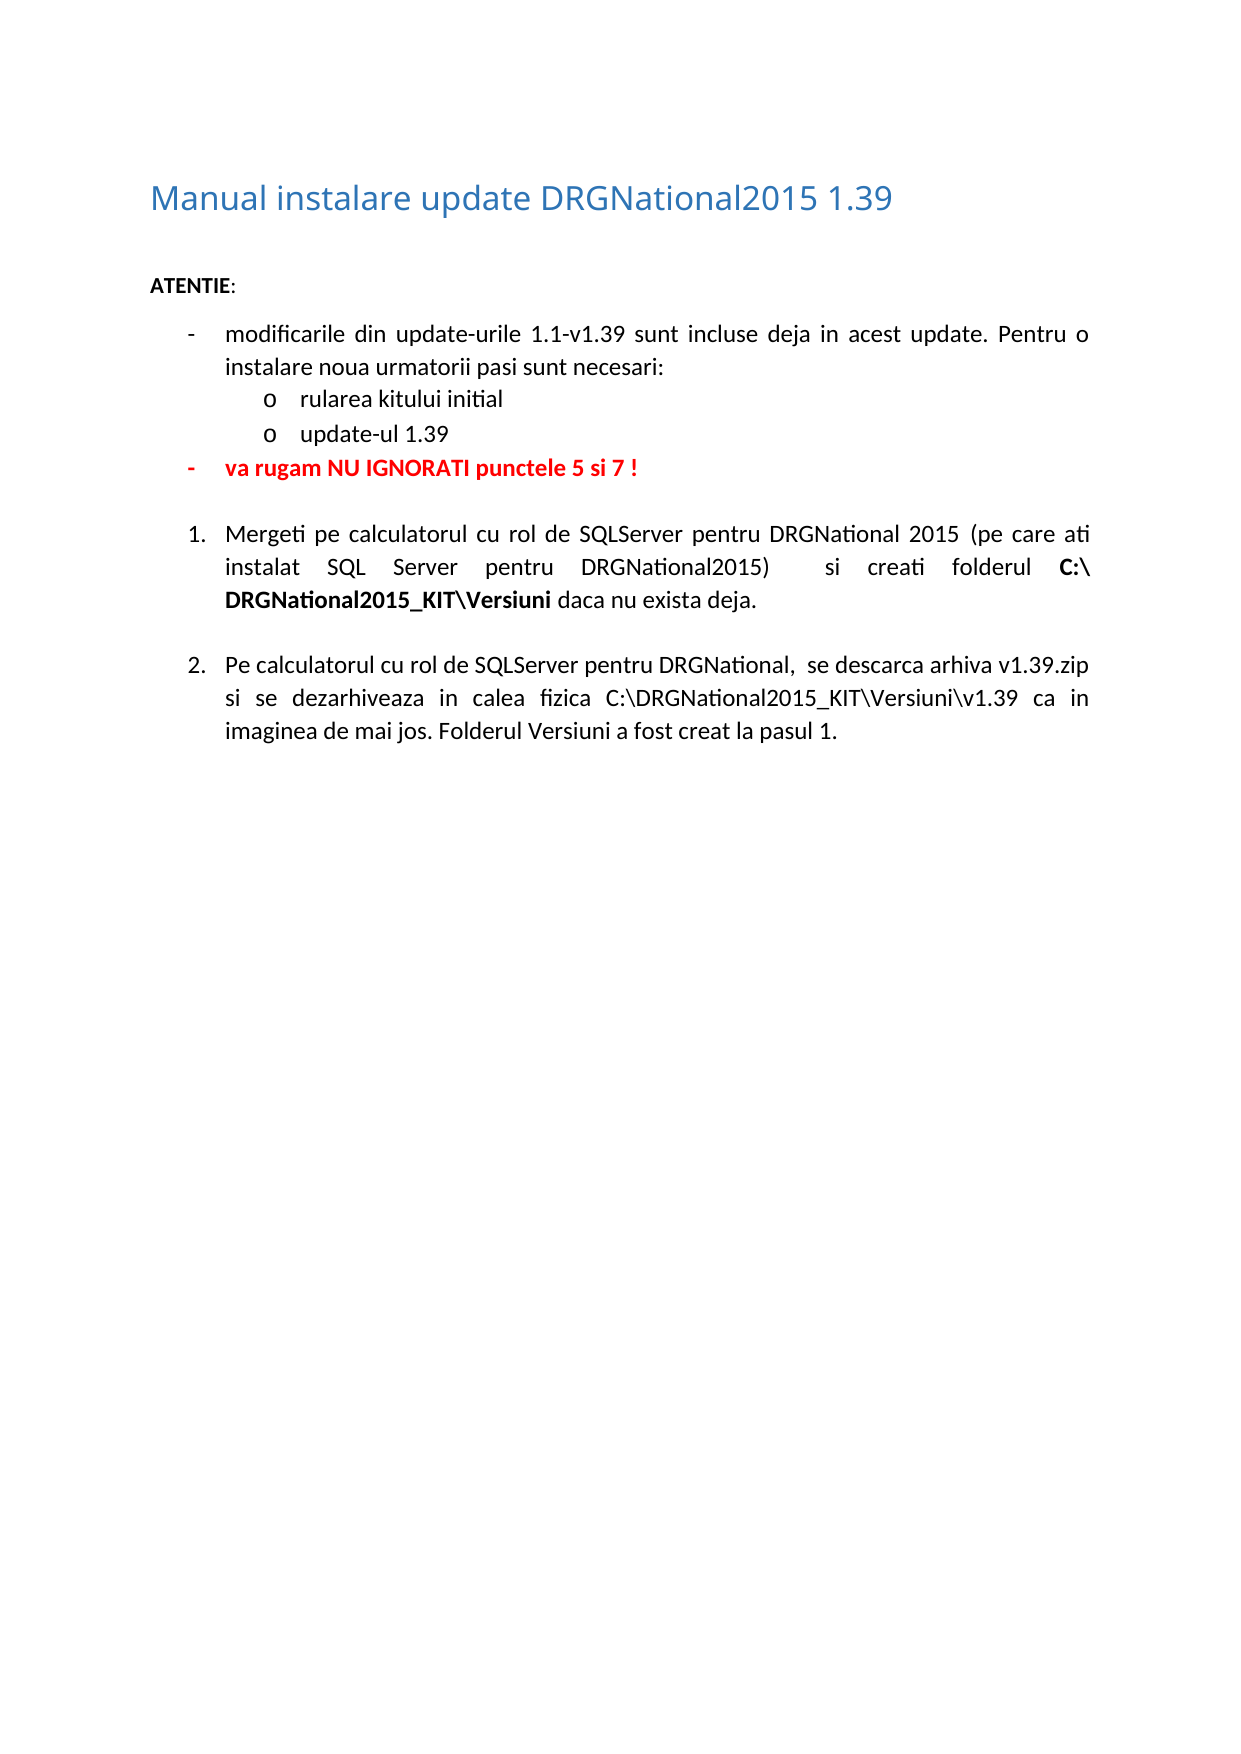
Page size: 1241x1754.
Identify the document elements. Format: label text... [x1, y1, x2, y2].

list Pe calculatorul cu rol de SQLServer pentru DRGNational, se descarca arhiva v1.39.zip si se dezarhiveaza in calea fizica C:\DRGNational2015_KIT\Versiuni\v1.39 ca in imaginea de mai jos. Folderul Versiuni a fost creat la pasul 1. [187, 649, 1090, 746]
list rularea kitului initial [262, 383, 1090, 415]
list Mergeti pe calculatorul cu rol de SQLServer pentru DRGNational 2015 (pe care ati instalat SQL Server pentru DRGNational2015) si creati folderul C:\DRGNational2015_KIT\Versiuni daca nu exista deja. [187, 518, 1090, 614]
subtitle Manual instalare update DRGNational2015 1.39 [150, 175, 1090, 220]
text ATENTIE: [150, 271, 1090, 299]
list update-ul 1.39 [262, 418, 1090, 449]
list va rugam NU IGNORATI punctele 5 si 7 ! [187, 452, 1090, 483]
list modificarile din update-urile 1.1-v1.39 sunt incluse deja in acest update. Pentru o instalare noua urmatorii pasi sunt necesari: [187, 318, 1090, 381]
